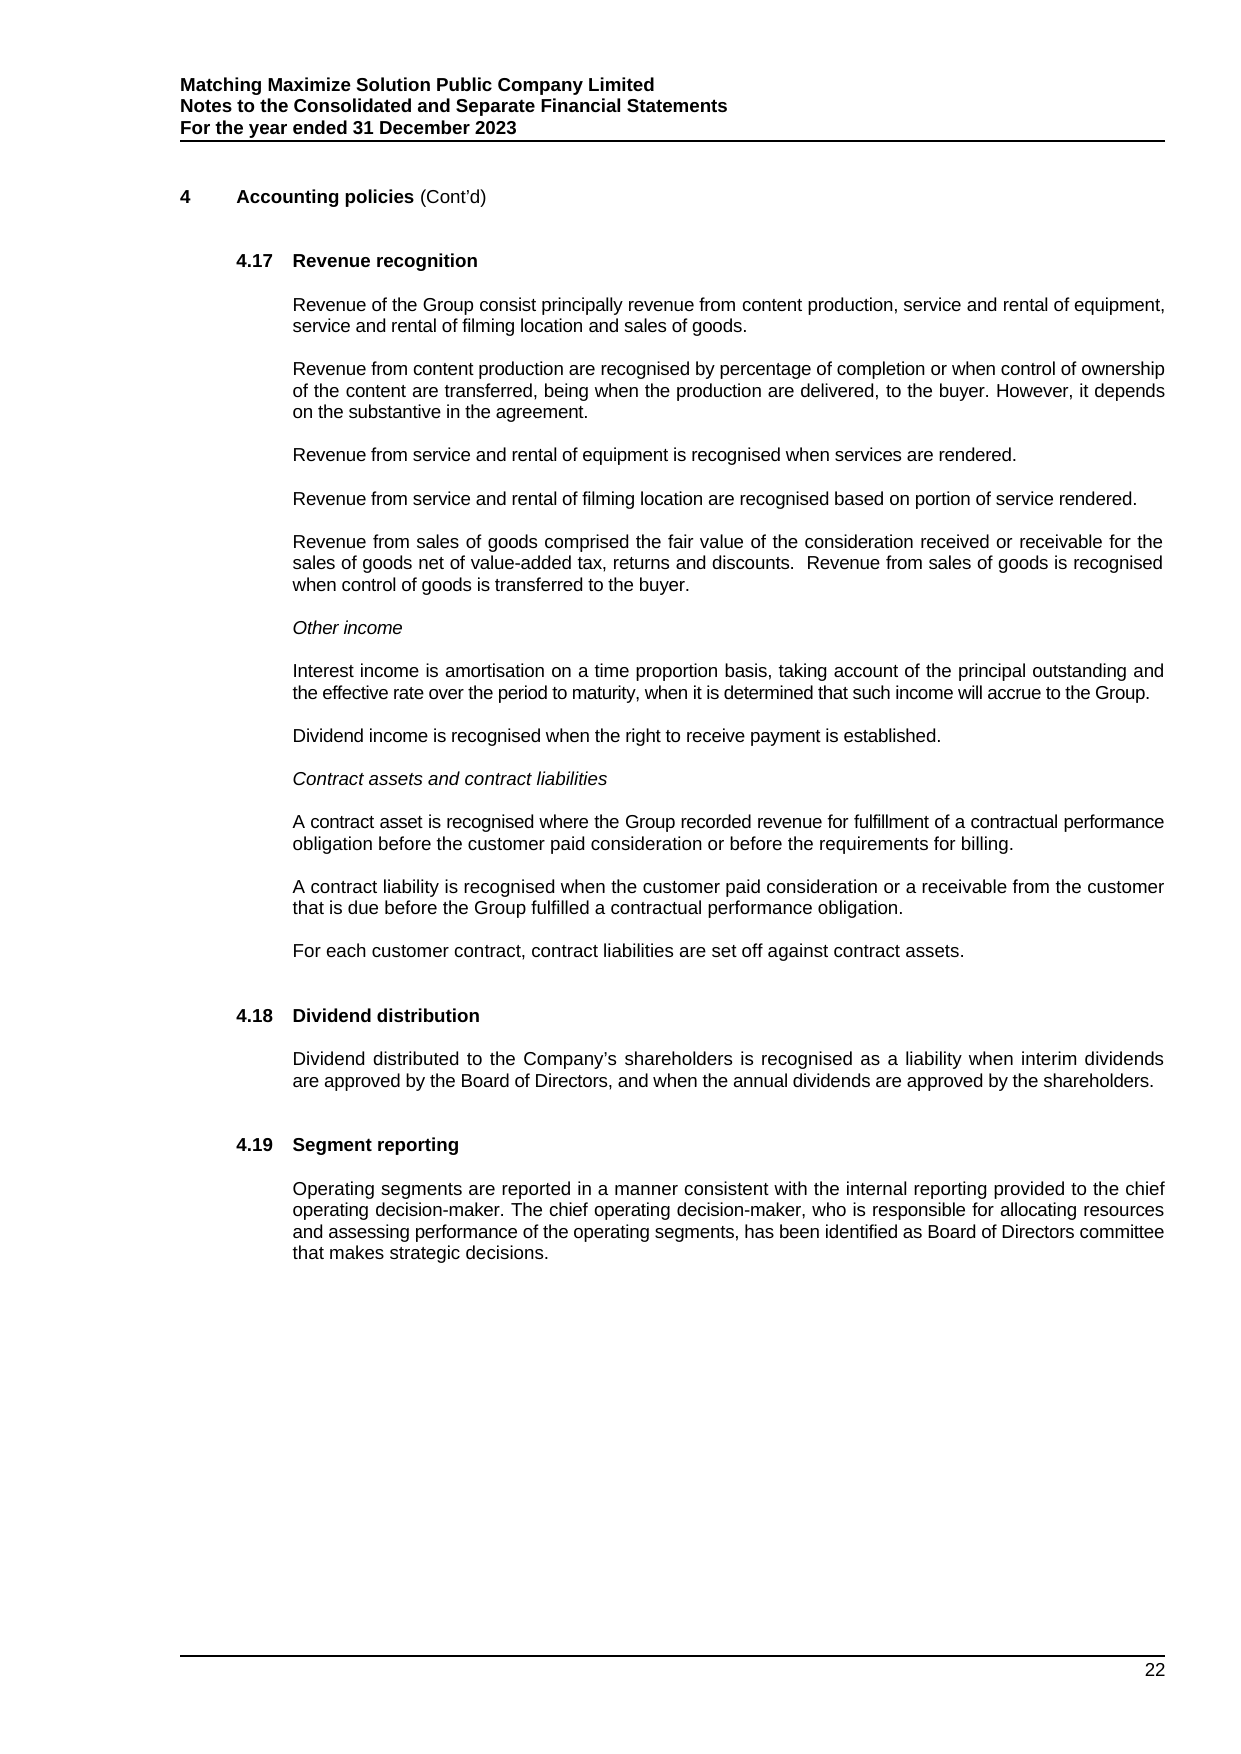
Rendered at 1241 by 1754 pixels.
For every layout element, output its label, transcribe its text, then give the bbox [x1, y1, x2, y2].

list Revenue from service and rental of filming location are recognised based on portion of service rendered. [292, 487, 1165, 509]
text A contract asset is recognised where the Group recorded revenue for fulfillment of a contractual performance obligation before the customer paid consideration or before the requirements for billing. [292, 811, 1165, 854]
list Other income [292, 617, 1165, 638]
text Operating segments are reported in a manner consistent with the internal reporting provided to the chief operating decision-maker. The chief operating decision-maker, who is responsible for allocating resources and assessing performance of the operating segments, has been identified as Board of Directors committee that makes strategic decisions. [292, 1177, 1165, 1264]
list Revenue from sales of goods comprised the fair value of the consideration received or receivable for the sales of goods net of value-added tax, returns and discounts. Revenue from sales of goods is recognised when control of goods is transferred to the buyer. [292, 531, 1165, 595]
text Dividend distributed to the Company’s shareholders is recognised as a liability when interim dividends are approved by the Board of Directors, and when the annual dividends are approved by the shareholders. [292, 1048, 1165, 1091]
text For each customer contract, contract liabilities are set off against contract assets. [292, 940, 1165, 962]
list Dividend income is recognised when the right to receive payment is established. [292, 724, 1165, 746]
text A contract liability is recognised when the customer paid consideration or a receivable from the customer that is due before the Group fulfilled a contractual performance obligation. [292, 876, 1165, 919]
text Contract assets and contract liabilities [292, 768, 1165, 789]
list Revenue from content production are recognised by percentage of completion or when control of ownership of the content are transferred, being when the production are delivered, to the buyer. However, it depends on the substantive in the agreement. [292, 358, 1165, 423]
text 4.19 Segment reporting [236, 1134, 1165, 1156]
list Revenue from service and rental of equipment is recognised when services are rendered. [292, 444, 1165, 466]
text 4.18 Dividend distribution [236, 1005, 1165, 1026]
text 4.17 Revenue recognition [236, 250, 1165, 272]
text 4 Accounting policies (Cont’d) [180, 186, 1165, 207]
list Revenue of the Group consist principally revenue from content production, service and rental of equipment, service and rental of filming location and sales of goods. [292, 293, 1165, 336]
list Interest income is amortisation on a time proportion basis, taking account of the principal outstanding and the effective rate over the period to maturity, when it is determined that such income will accrue to the Group. [292, 660, 1165, 703]
